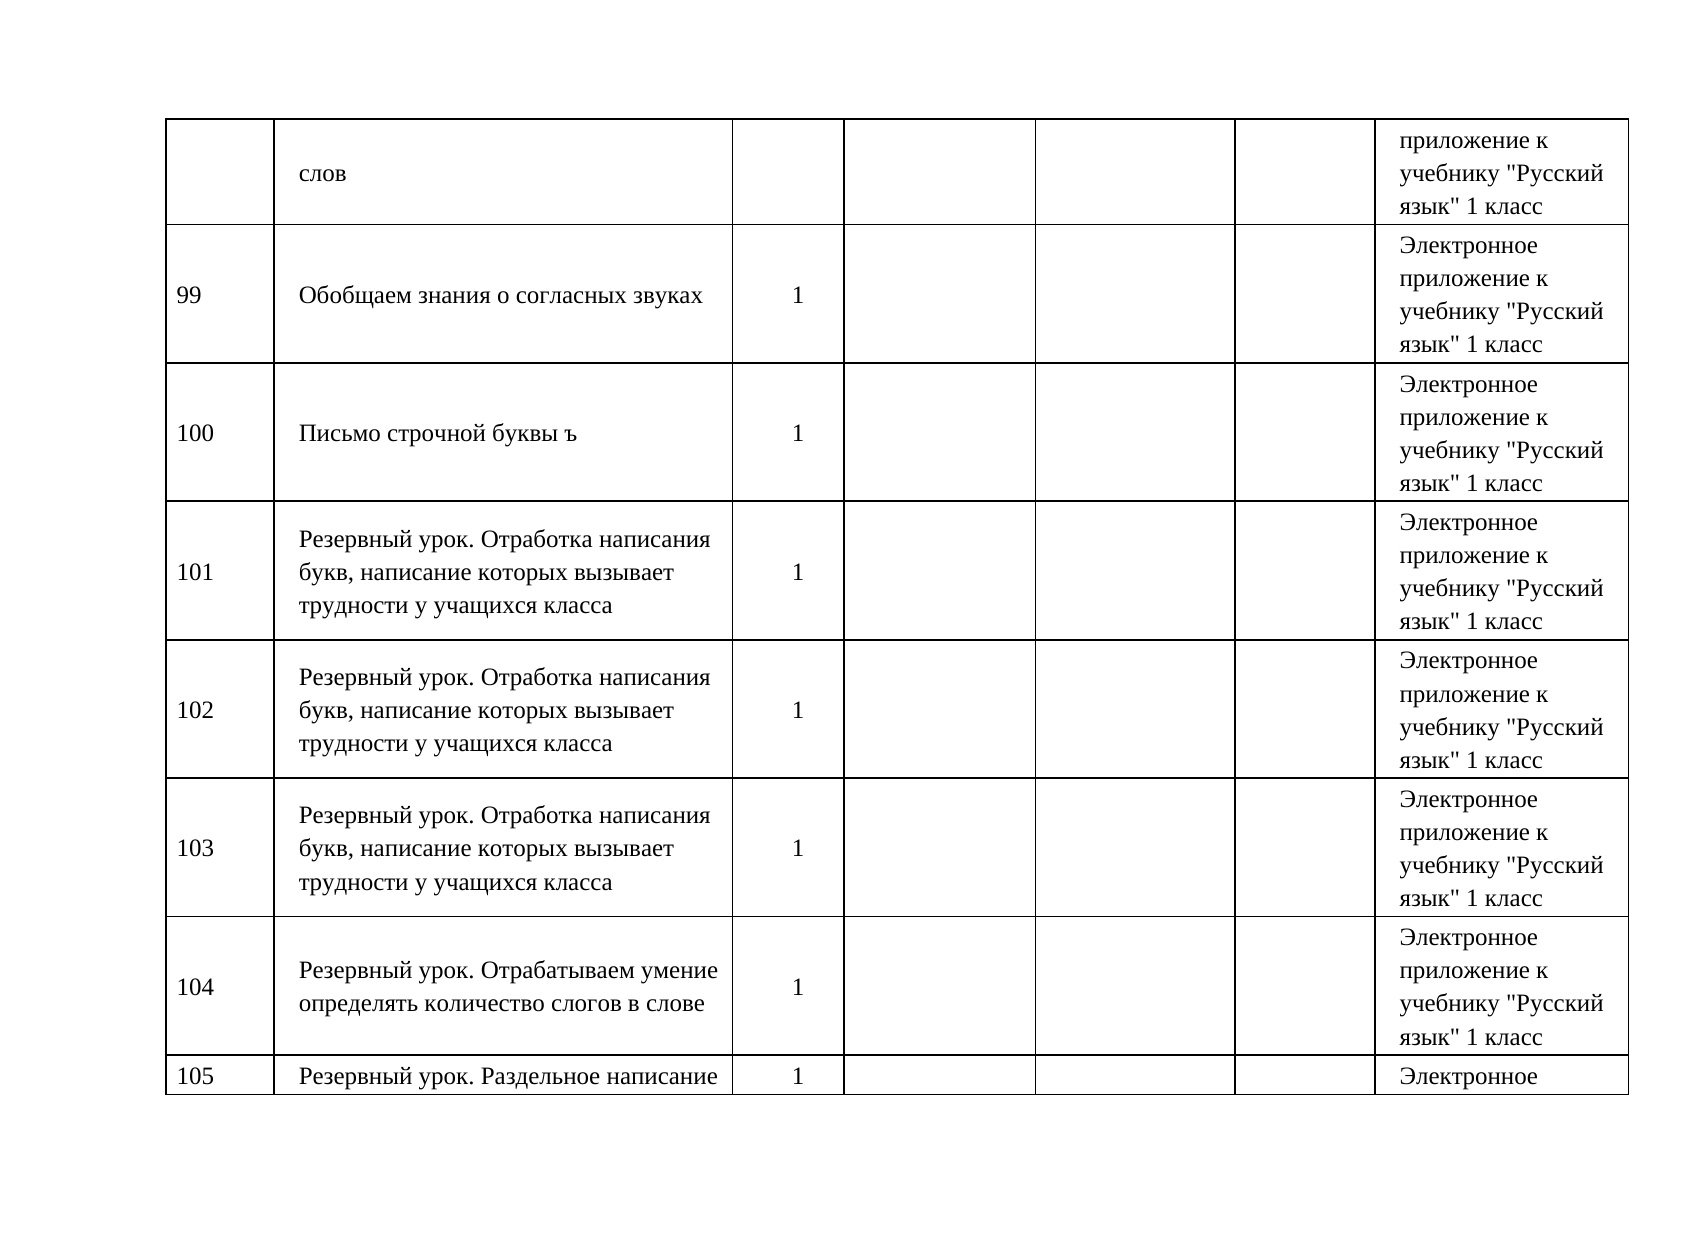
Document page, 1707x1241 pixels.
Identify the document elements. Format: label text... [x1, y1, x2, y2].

table_cell 1 [733, 120, 843, 223]
table_cell [1036, 1056, 1234, 1093]
table_cell Резервный урок. Отработка написания букв, написание которых вызывает трудности у учащихся класса [275, 641, 732, 777]
table_cell [1236, 917, 1374, 1054]
table_cell [1036, 120, 1234, 223]
table_cell [1236, 502, 1374, 639]
table_cell 1 [733, 502, 843, 639]
table_cell 101 [167, 502, 273, 639]
table_cell [1036, 364, 1234, 500]
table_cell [275, 1056, 732, 1093]
table_cell 105 [167, 1056, 273, 1093]
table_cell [1376, 120, 1628, 223]
table_cell [845, 502, 1035, 639]
table_cell [845, 1056, 1035, 1093]
table_cell Электронное приложение к учебнику "Русский язык" 1 класс [1376, 502, 1628, 639]
table_cell [845, 779, 1035, 916]
table_cell [845, 364, 1035, 500]
table_cell [1236, 225, 1374, 362]
table_cell Резервный урок. Отработка написания букв, написание которых вызывает трудности у учащихся класса [275, 502, 732, 639]
table_cell [845, 225, 1035, 362]
table_cell [1236, 1056, 1374, 1093]
table_cell [845, 641, 1035, 777]
table_cell Резервный урок. Отработка написания букв, написание которых вызывает трудности у учащихся класса [275, 779, 732, 916]
table_cell 100 [167, 364, 273, 500]
table_cell 1 [733, 225, 843, 362]
table_cell [1036, 225, 1234, 362]
table_cell [1236, 364, 1374, 500]
table_cell 99 [167, 225, 273, 362]
table_cell Резервный урок. Отрабатываем умение определять количество слогов в слове [275, 917, 732, 1054]
table_cell Электронное приложение к учебнику "Русский язык" 1 класс [1376, 641, 1628, 777]
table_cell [275, 120, 732, 223]
table_cell [1236, 641, 1374, 777]
table_cell Электронное приложение к учебнику "Русский язык" 1 класс [1376, 364, 1628, 500]
table_cell Обобщаем знания о согласных звуках [275, 225, 732, 362]
table_cell 1 [733, 917, 843, 1054]
table_cell Электронное приложение к учебнику "Русский язык" 1 класс [1376, 779, 1628, 916]
table_cell 104 [167, 917, 273, 1054]
table_cell [1036, 779, 1234, 916]
table_cell 103 [167, 779, 273, 916]
table_cell [1236, 779, 1374, 916]
table_cell [845, 120, 1035, 223]
table_cell 1 [733, 641, 843, 777]
table_cell 1 [733, 779, 843, 916]
table_cell [1036, 641, 1234, 777]
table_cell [1376, 917, 1628, 1054]
table_cell Письмо строчной буквы ъ [275, 364, 732, 500]
table_cell [1236, 120, 1374, 223]
table_cell [845, 917, 1035, 1054]
table_cell 98 [167, 120, 273, 223]
table_cell 1 [733, 1056, 843, 1093]
table_cell 102 [167, 641, 273, 777]
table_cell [1376, 1056, 1628, 1093]
table_cell [1036, 917, 1234, 1054]
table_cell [1376, 225, 1628, 362]
table_cell 1 [733, 364, 843, 500]
table_cell [1036, 502, 1234, 639]
